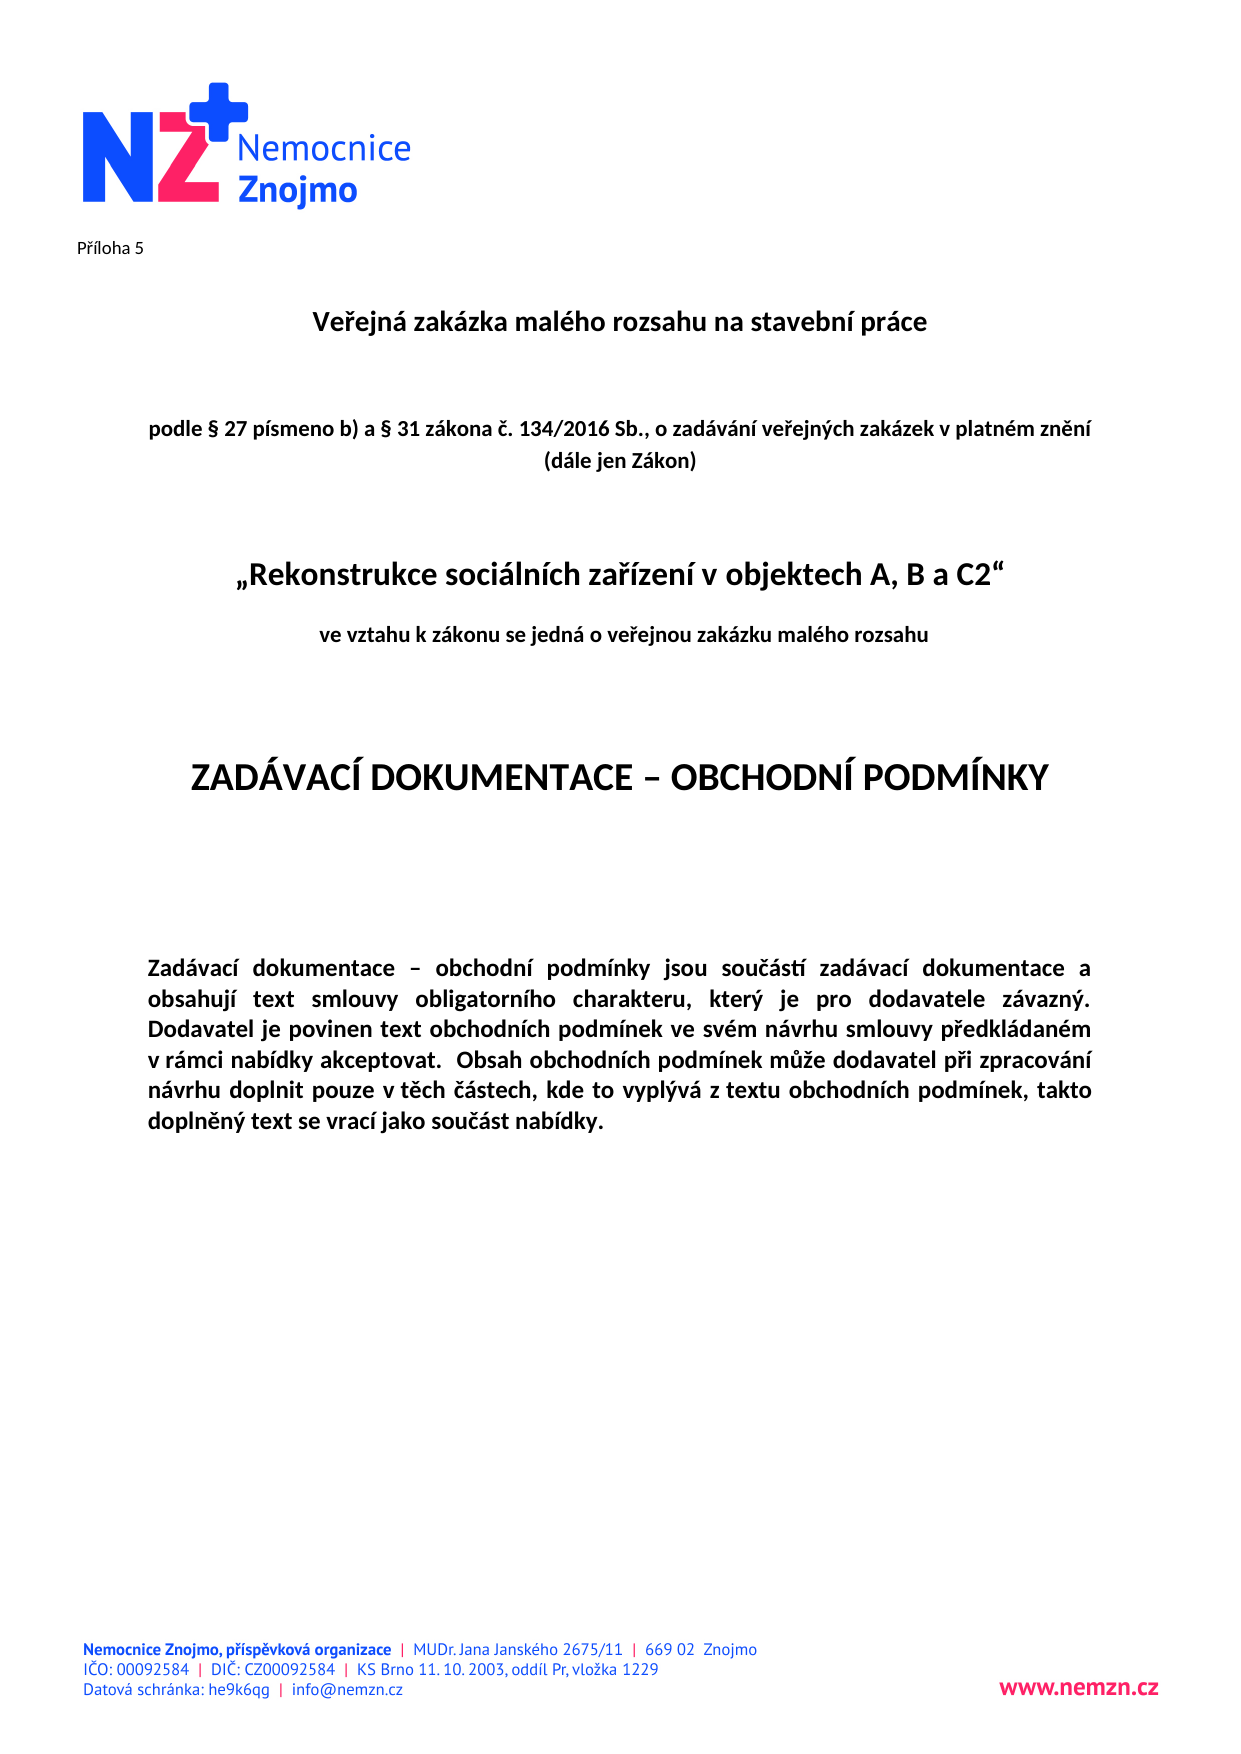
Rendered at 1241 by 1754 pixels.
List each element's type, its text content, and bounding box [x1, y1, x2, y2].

title Zadávací dokumentace – obchodní podmínky jsou součástí zadávací dokumentace a obsahují text smlouvy obligatorního charakteru, který je pro dodavatele závazný. Dodavatel je povinen text obchodních podmínek ve svém návrhu smlouvy předkládaném v rámci nabídky akceptovat. Obsah obchodních podmínek může dodavatel při zpracování návrhu doplnit pouze v těch částech, kde to vyplývá z textu obchodních podmínek, takto doplněný text se vrací jako součást nabídky. [148, 952, 1092, 1136]
picture [0, 0, 1236, 216]
text Příloha 5 [77, 216, 1092, 259]
text ve vztahu k zákonu se jedná o veřejnou zakázku malého rozsahu [148, 620, 1092, 648]
text „Rekonstrukce sociálních zařízení v objektech A, B a C2“ [148, 553, 1092, 593]
text podle § 27 písmeno b) a § 31 zákona č. 134/2016 Sb., o zadávání veřejných zakázek v platném znění (dále jen Zákon) [148, 414, 1092, 474]
text Veřejná zakázka malého rozsahu na stavební práce [148, 303, 1092, 339]
text Zadávací dokumentace – Obchodní podmínky [148, 752, 1092, 801]
picture [0, 1631, 1241, 1754]
